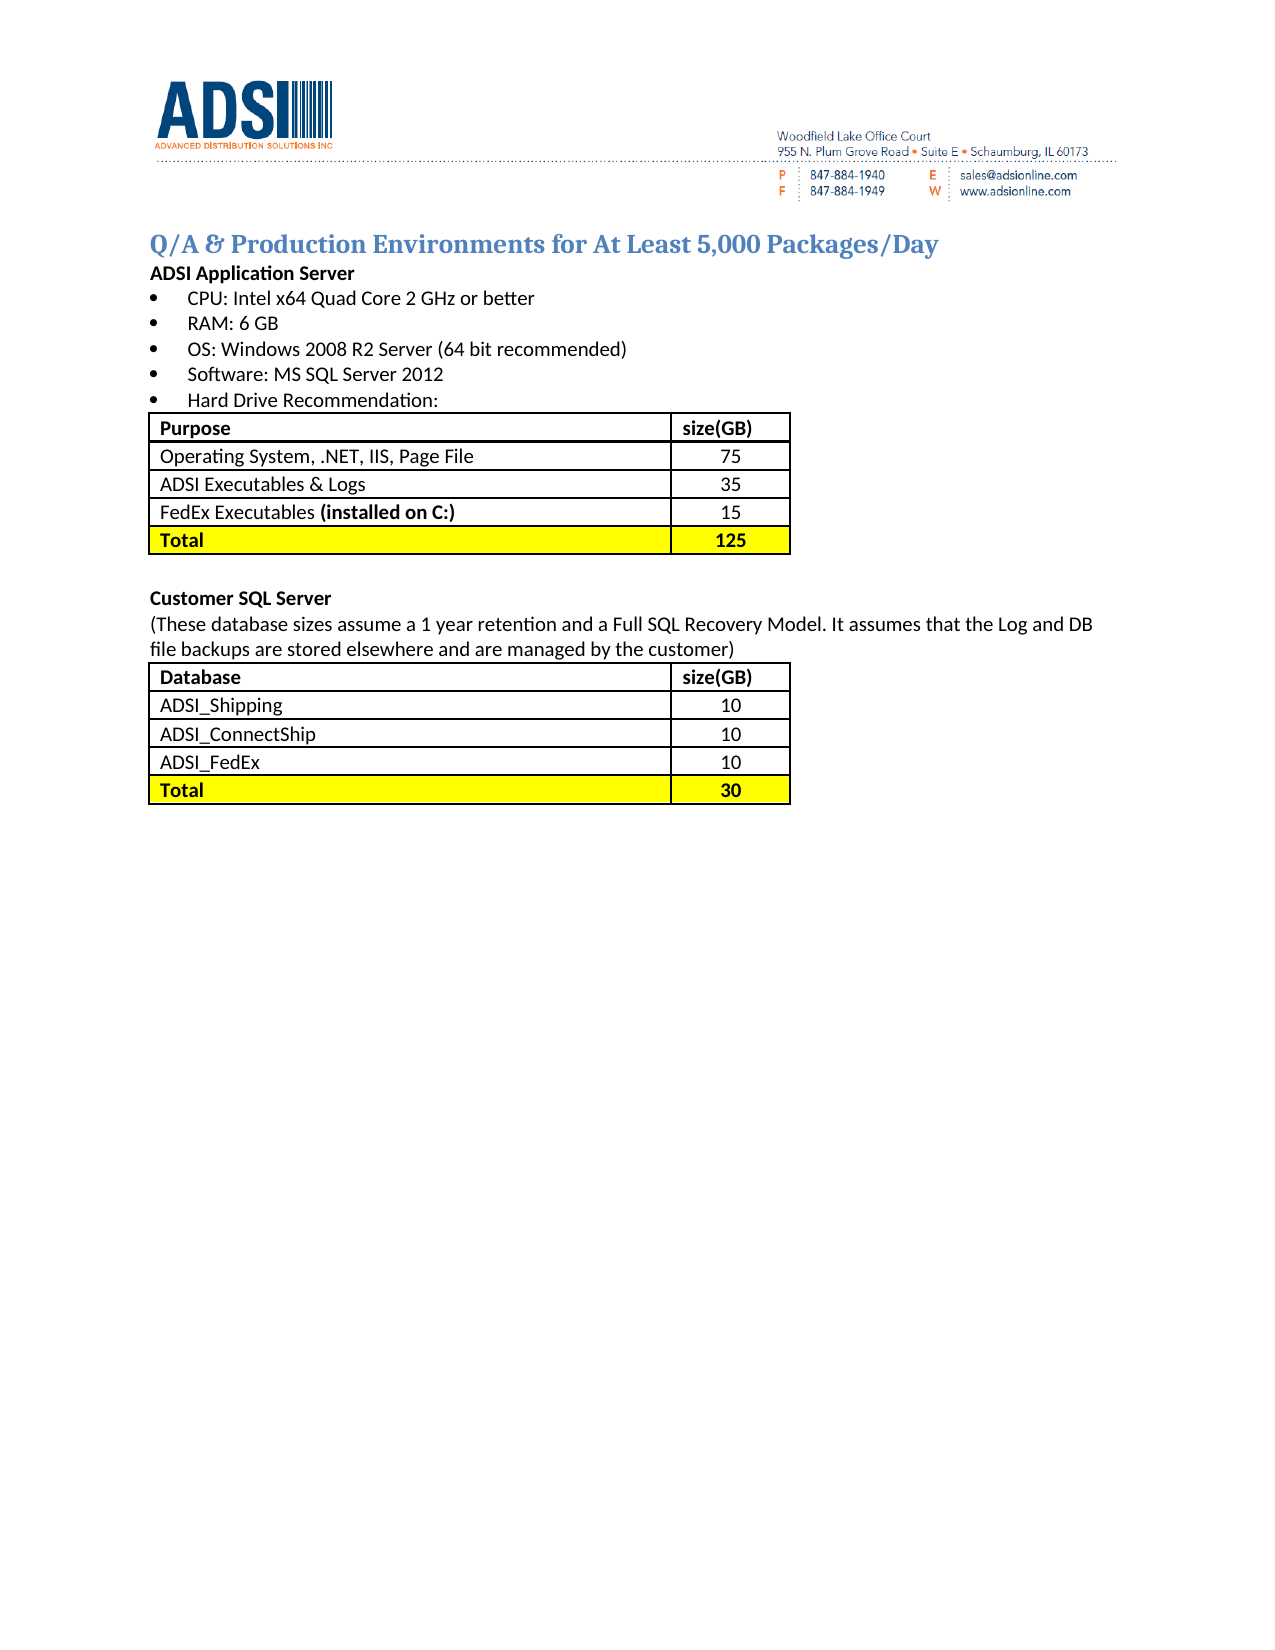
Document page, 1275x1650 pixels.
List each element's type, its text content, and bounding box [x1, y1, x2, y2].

subtitle Q/A & Production Environments for At Least 5,000 Packages/Day [150, 229, 1125, 260]
table_cell 35 [672, 471, 789, 497]
table_cell 10 [672, 748, 789, 774]
list CPU: Intel x64 Quad Core 2 GHz or better [150, 285, 1125, 311]
list Hard Drive Recommendation: [150, 387, 1125, 412]
table_header size(GB) [672, 664, 789, 690]
table_cell 75 [672, 443, 789, 468]
table_cell 10 [672, 720, 789, 746]
table_cell Operating System, .NET, IIS, Page File [150, 443, 670, 468]
table_cell ADSI_Shipping [150, 692, 670, 718]
table_cell 125 [672, 527, 789, 553]
table_cell FedEx Executables (installed on C:) [150, 499, 670, 525]
text Customer SQL Server [150, 586, 1125, 611]
table_cell ADSI_FedEx [150, 748, 670, 774]
table_cell Total [150, 776, 670, 802]
list RAM: 6 GB [150, 311, 1125, 336]
table_cell ADSI Executables & Logs [150, 471, 670, 497]
table_cell ADSI_ConnectShip [150, 720, 670, 746]
table_cell 10 [672, 692, 789, 718]
table_cell 15 [672, 499, 789, 525]
table_header Purpose [150, 414, 670, 440]
text ADSI Application Server [150, 260, 1125, 285]
table_cell 30 [672, 776, 789, 802]
table_header Database [150, 664, 670, 690]
list OS: Windows 2008 R2 Server (64 bit recommended) [150, 336, 1125, 361]
table_cell Total [150, 527, 670, 553]
table_header size(GB) [672, 414, 789, 440]
list Software: MS SQL Server 2012 [150, 361, 1125, 387]
picture [150, 75, 1124, 208]
text (These database sizes assume a 1 year retention and a Full SQL Recovery Model. It assumes that the Log and DB file backups are stored elsewhere and are managed by the customer) [150, 611, 1125, 662]
